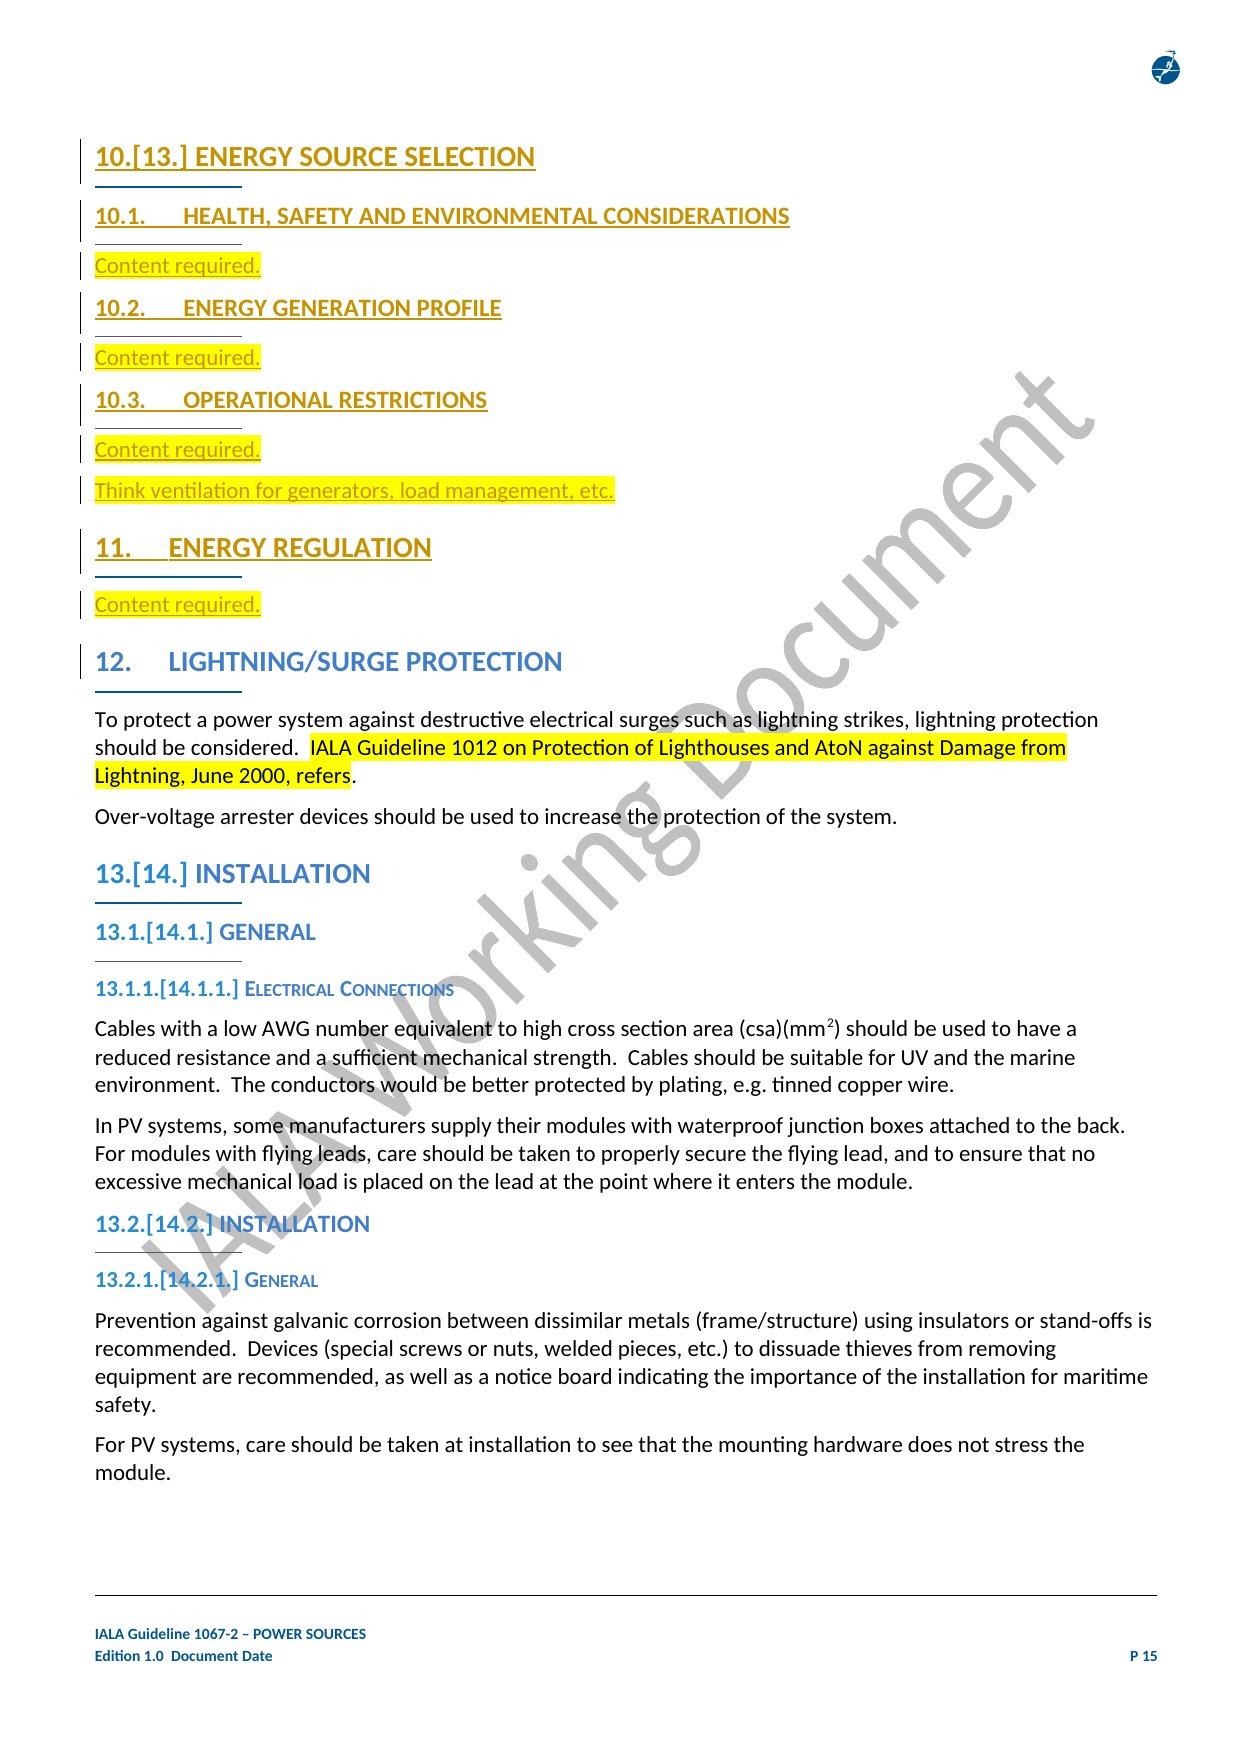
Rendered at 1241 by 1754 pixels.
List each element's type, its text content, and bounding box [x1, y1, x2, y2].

subtitle General [94, 1265, 1157, 1293]
text Prevention against galvanic corrosion between dissimilar metals (frame/structure) using insulators or stand-offs is recommended. Devices (special screws or nuts, welded pieces, etc.) to dissuade thieves from removing equipment are recommended, as well as a notice board indicating the importance of the installation for maritime safety. [94, 1306, 1157, 1418]
subtitle General [94, 916, 1157, 947]
text Cables with a low AWG number equivalent to high cross section area (csa)(mm2) should be used to have a reduced resistance and a sufficient mechanical strength. Cables should be suitable for UV and the marine environment. The conductors would be better protected by plating, e.g. tinned copper wire. [94, 1014, 1157, 1099]
text To protect a power system against destructive electrical surges such as lightning strikes, lightning protection should be considered. IALA Guideline 1012 on Protection of Lighthouses and AtoN against Damage from Lightning, June 2000, refers. [94, 705, 1157, 789]
text For PV systems, care should be taken at installation to see that the mounting hardware does not stress the module. [94, 1430, 1157, 1486]
subtitle Electrical Connections [94, 974, 1157, 1002]
text Over-voltage arrester devices should be used to increase the protection of the system. [94, 802, 1157, 830]
picture [1120, 0, 1239, 119]
subtitle LIGHTNING/SURGE PROTECTION [94, 643, 1157, 679]
subtitle Installation [94, 1208, 1157, 1238]
text In PV systems, some manufacturers supply their modules with waterproof junction boxes attached to the back. For modules with flying leads, care should be taken to properly secure the flying lead, and to ensure that no excessive mechanical load is placed on the lead at the point where it enters the module. [94, 1111, 1157, 1195]
subtitle INSTALLATION [94, 855, 1157, 890]
